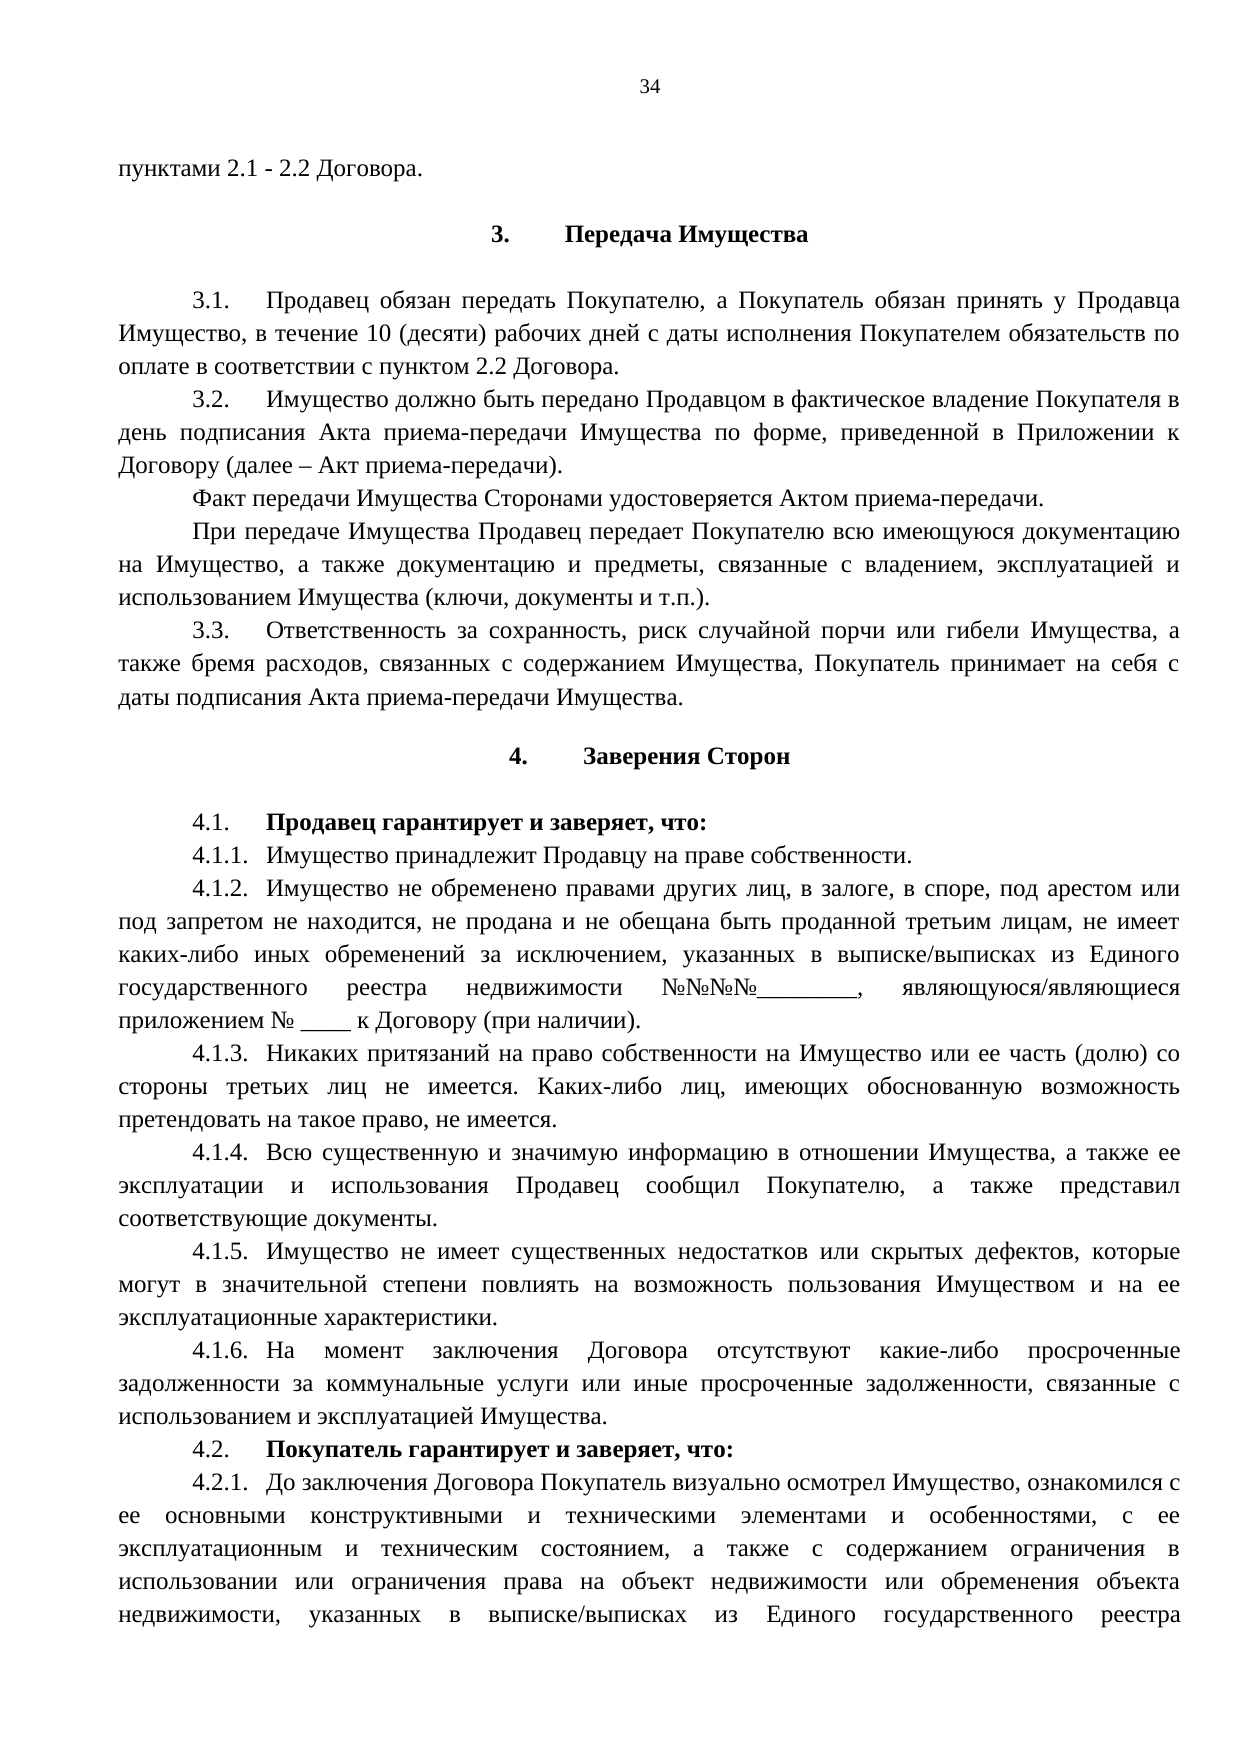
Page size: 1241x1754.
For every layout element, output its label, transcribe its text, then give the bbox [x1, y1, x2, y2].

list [118, 1467, 1181, 1628]
list Никаких притязаний на право собственности на Имущество или ее часть (долю) со стороны третьих лиц не имеется. Каких-либо лиц, имеющих обоснованную возможность претендовать на такое право, не имеется. [118, 1038, 1181, 1133]
list Имущество не обременено правами других лиц, в залоге, в споре, под арестом или под запретом не находится, не продана и не обещана быть проданной третьим лицам, не имеет каких-либо иных обременений за исключением, указанных в выписке/выписках из Единого государственного реестра недвижимости №№№№________, являющуюся/являющиеся приложением № ____ к Договору (при наличии). [118, 873, 1181, 1034]
text При передаче Имущества Продавец передает Покупателю всю имеющуюся документацию на Имущество, а также документацию и предметы, связанные с владением, эксплуатацией и использованием Имущества (ключи, документы и т.п.). [118, 516, 1181, 611]
list Заверения Сторон [118, 741, 1181, 770]
list Всю существенную и значимую информацию в отношении Имущества, а также ее эксплуатации и использования Продавец сообщил Покупателю, а также представил соответствующие документы. [118, 1137, 1181, 1232]
list Ответственность за сохранность, риск случайной порчи или гибели Имущества, а также бремя расходов, связанных с содержанием Имущества, Покупатель принимает на себя с даты подписания Акта приема-передачи Имущества. [118, 616, 1181, 710]
list Имущество не имеет существенных недостатков или скрытых дефектов, которые могут в значительной степени повлиять на возможность пользования Имуществом и на ее эксплуатационные характеристики. [118, 1236, 1181, 1331]
list Покупатель гарантирует и заверяет, что: [118, 1434, 1181, 1463]
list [118, 153, 1181, 182]
list Имущество должно быть передано Продавцом в фактическое владение Покупателя в день подписания Акта приема-передачи Имущества по форме, приведенной в Приложении к Договору (далее – Акт приема-передачи). [118, 384, 1181, 479]
list Имущество принадлежит Продавцу на праве собственности. [118, 840, 1181, 869]
text Факт передачи Имущества Сторонами удостоверяется Актом приема-передачи. [118, 483, 1181, 512]
list На момент заключения Договора отсутствуют какие-либо просроченные задолженности за коммунальные услуги или иные просроченные задолженности, связанные с использованием и эксплуатацией Имущества. [118, 1335, 1181, 1430]
list Продавец обязан передать Покупателю, а Покупатель обязан принять у Продавца Имущество, в течение 10 (десяти) рабочих дней с даты исполнения Покупателем обязательств по оплате в соответствии с пунктом 2.2 Договора. [118, 285, 1181, 380]
list Передача Имущества [118, 219, 1181, 248]
list Продавец гарантирует и заверяет, что: [118, 807, 1181, 836]
